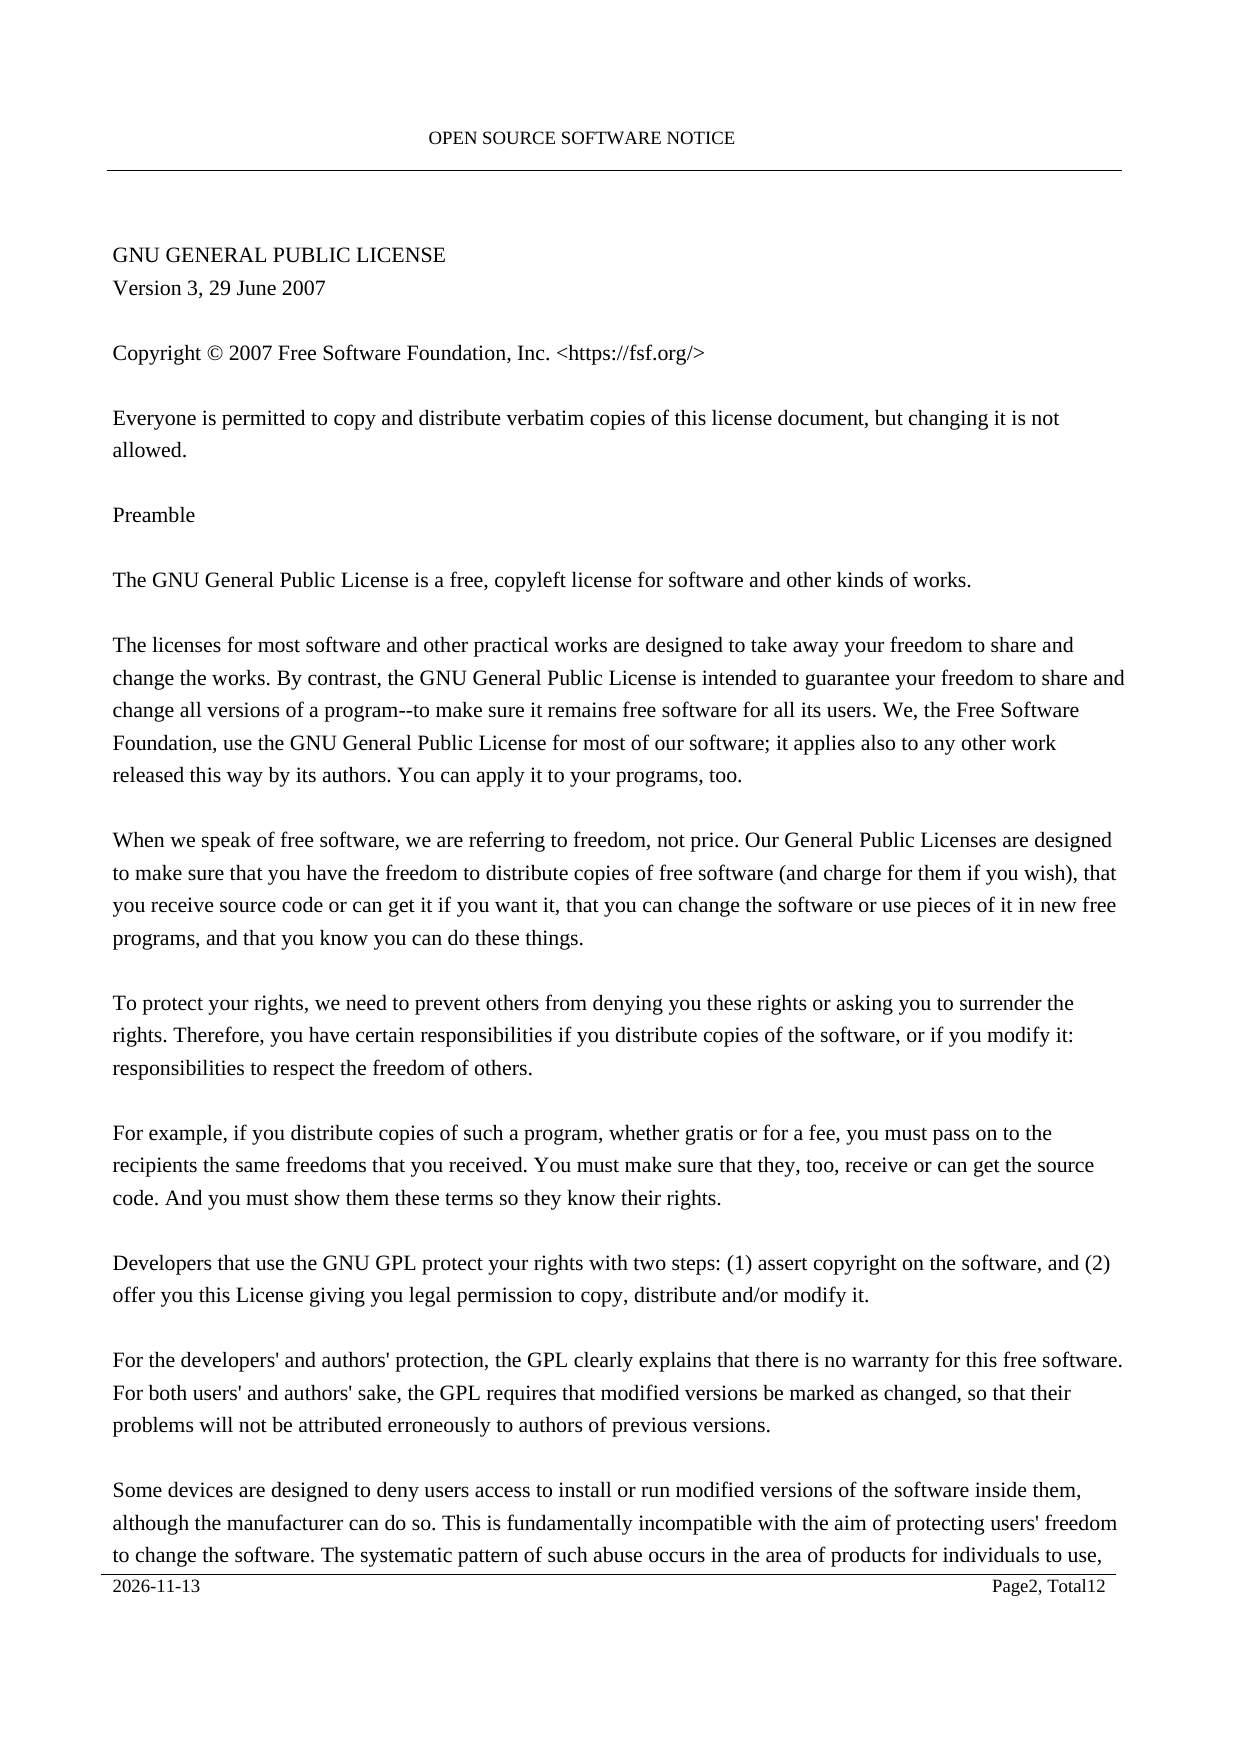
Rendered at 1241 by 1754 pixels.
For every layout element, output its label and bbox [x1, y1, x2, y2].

text [112, 206, 1128, 1571]
